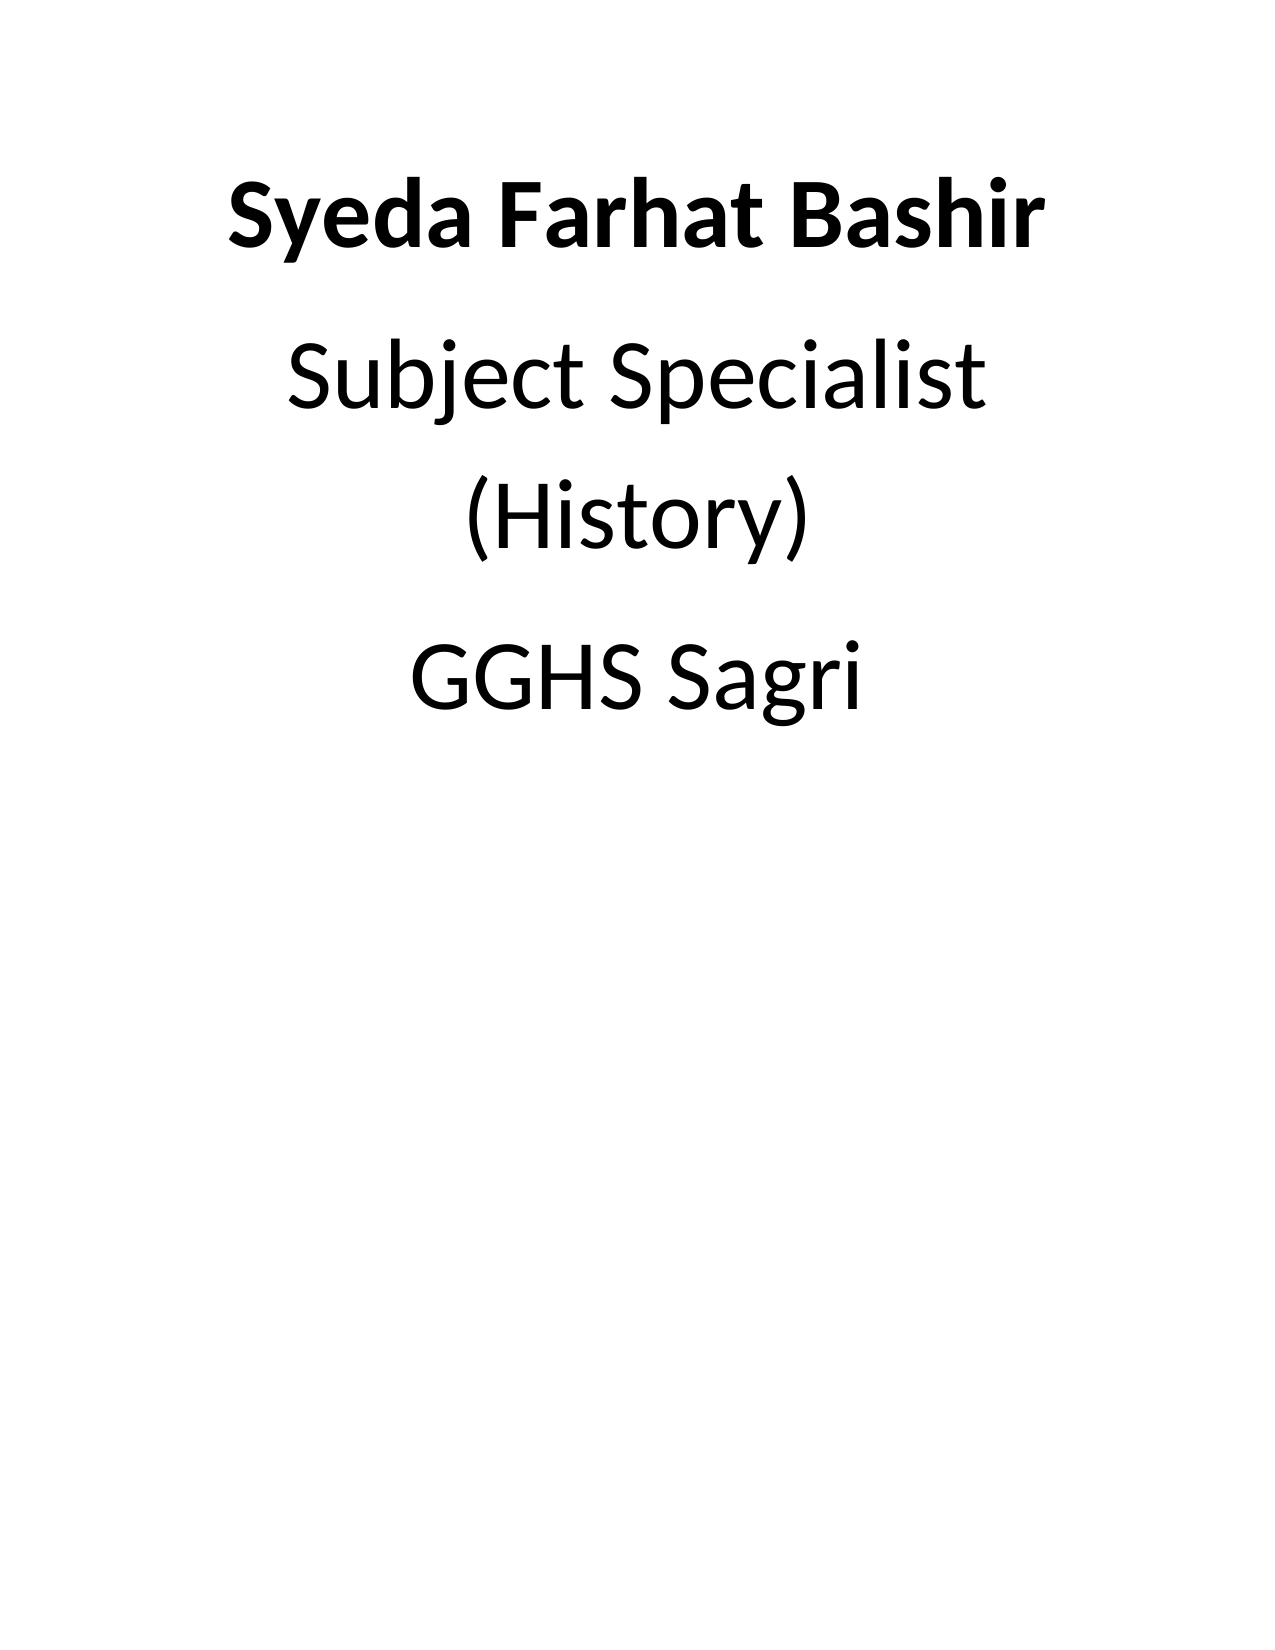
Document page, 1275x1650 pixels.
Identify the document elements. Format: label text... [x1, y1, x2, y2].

text Syeda Farhat Bashir [150, 150, 1125, 272]
text GGHS Sagri [150, 613, 1125, 735]
text Subject Specialist (History) [150, 311, 1125, 573]
